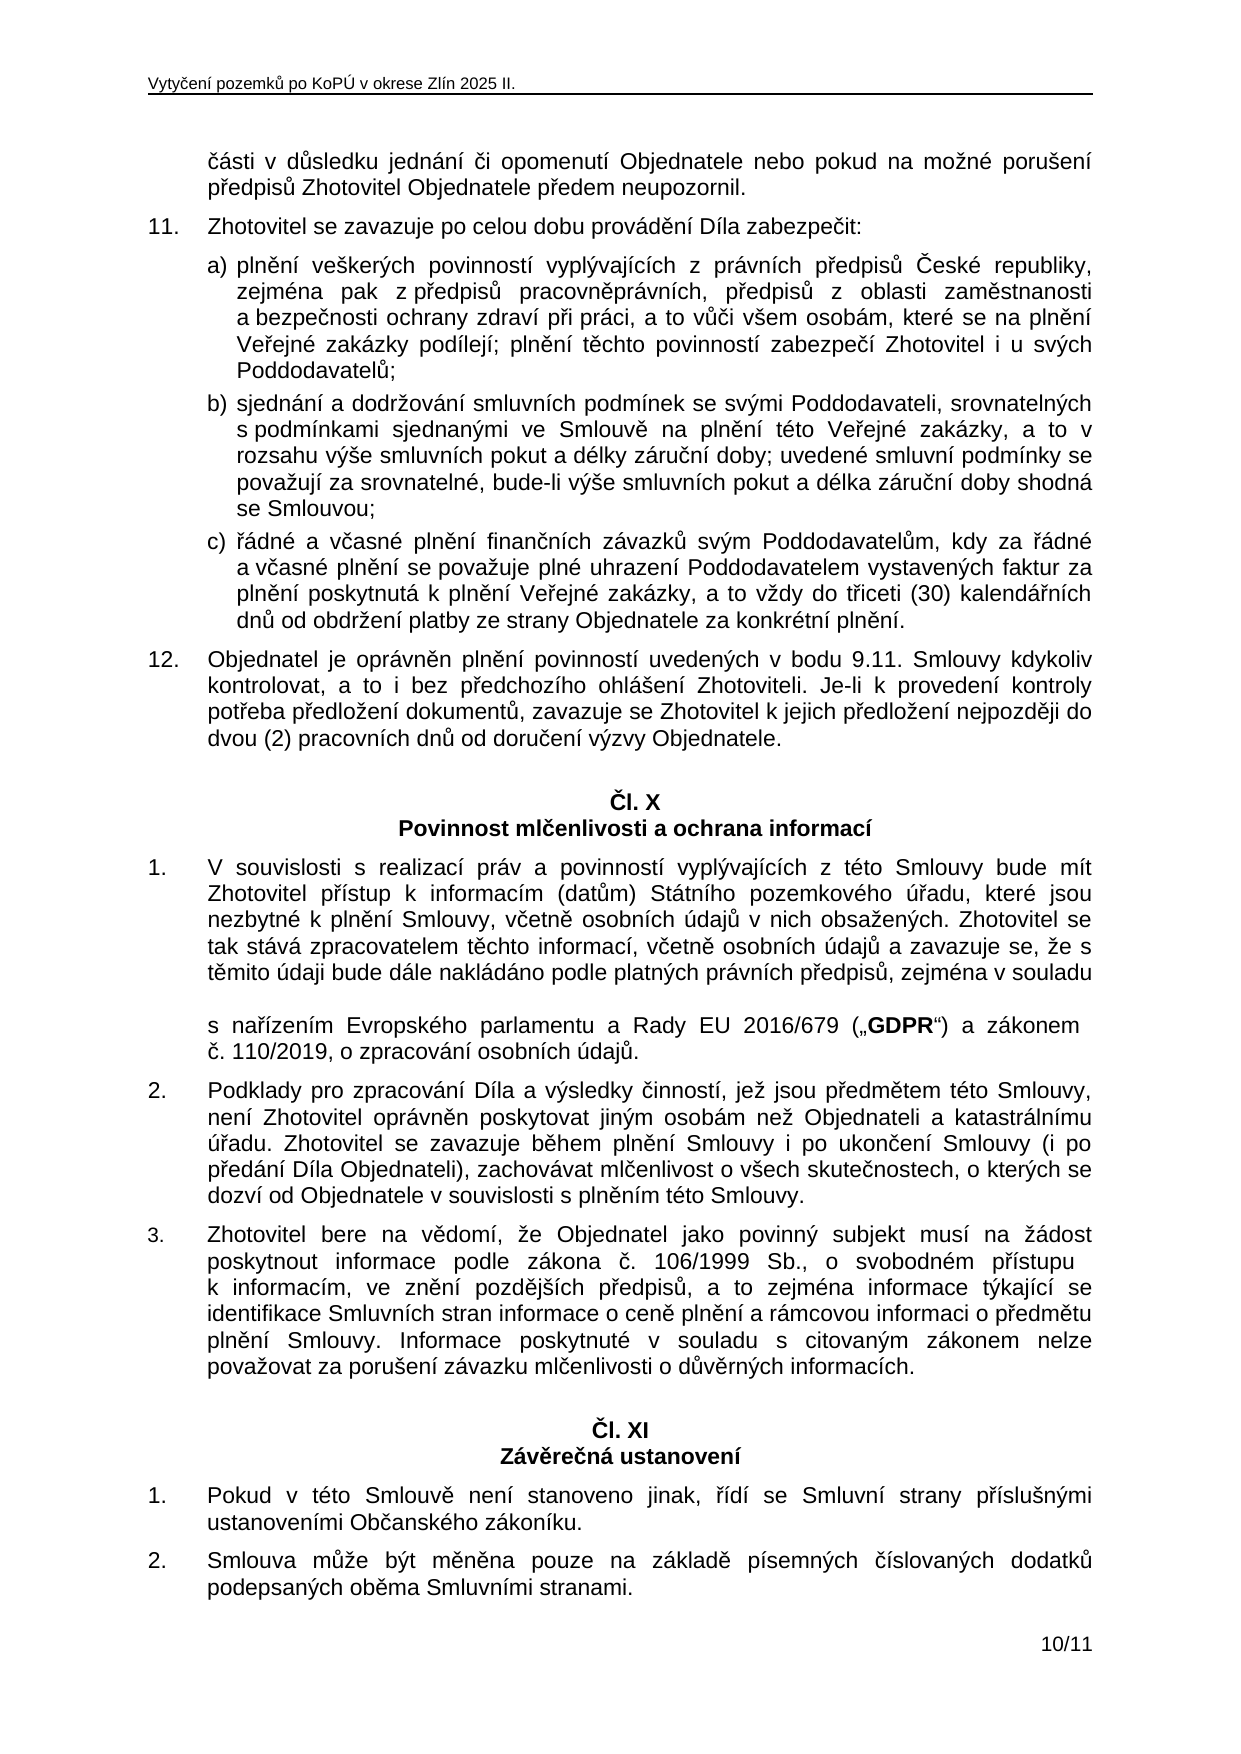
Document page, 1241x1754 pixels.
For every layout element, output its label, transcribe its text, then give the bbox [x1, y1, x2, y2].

list Objednatel je oprávněn plnění povinností uvedených v bodu 9.11. Smlouvy kdykoliv kontrolovat, a to i bez předchozího ohlášení Zhotoviteli. Je-li k provedení kontroly potřeba předložení dokumentů, zavazuje se Zhotovitel k jejich předložení nejpozději do dvou (2) pracovních dnů od doručení výzvy Objednatele. [148, 646, 1093, 751]
subtitle Čl. XI [148, 1417, 1093, 1443]
subtitle Čl. X [177, 788, 1093, 815]
list Smlouva může být měněna pouze na základě písemných číslovaných dodatků podepsaných oběma Smluvními stranami. [148, 1547, 1093, 1600]
list Pokud v této Smlouvě není stanoveno jinak, řídí se Smluvní strany příslušnými ustanoveními Občanského zákoníku. [148, 1482, 1093, 1535]
list Zhotovitel se zavazuje po celou dobu provádění Díla zabezpečit: [148, 213, 1093, 239]
list Zhotovitel bere na vědomí, že Objednatel jako povinný subjekt musí na žádost poskytnout informace podle zákona č. 106/1999 Sb., o svobodném přístupu k informacím, ve znění pozdějších předpisů, a to zejména informace týkající se identifikace Smluvních stran informace o ceně plnění a rámcovou informaci o předmětu plnění Smlouvy. Informace poskytnuté v souladu s citovaným zákonem nelze považovat za porušení závazku mlčenlivosti o důvěrných informacích. [147, 1221, 1093, 1379]
subtitle Povinnost mlčenlivosti a ochrana informací [177, 815, 1093, 841]
subtitle Závěrečná ustanovení [148, 1443, 1093, 1470]
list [148, 148, 1093, 200]
list Podklady pro zpracování Díla a výsledky činností, jež jsou předmětem této Smlouvy, není Zhotovitel oprávněn poskytovat jiným osobám než Objednateli a katastrálnímu úřadu. Zhotovitel se zavazuje během plnění Smlouvy i po ukončení Smlouvy (i po předání Díla Objednateli), zachovávat mlčenlivost o všech skutečnostech, o kterých se dozví od Objednatele v souvislosti s plněním této Smlouvy. [148, 1077, 1093, 1209]
list V souvislosti s realizací práv a povinností vyplývajících z této Smlouvy bude mít Zhotovitel přístup k informacím (datům) Státního pozemkového úřadu, které jsou nezbytné k plnění Smlouvy, včetně osobních údajů v nich obsažených. Zhotovitel se tak stává zpracovatelem těchto informací, včetně osobních údajů a zavazuje se, že s těmito údaji bude dále nakládáno podle platných právních předpisů, zejména v souladu s nařízením Evropského parlamentu a Rady EU 2016/679 („GDPR“) a zákonem č. 110/2019, o zpracování osobních údajů. [148, 854, 1093, 1064]
list řádné a včasné plnění finančních závazků svým Poddodavatelům, kdy za řádné a včasné plnění se považuje plné uhrazení Poddodavatelem vystavených faktur za plnění poskytnutá k plnění Veřejné zakázky, a to vždy do třiceti (30) kalendářních dnů od obdržení platby ze strany Objednatele za konkrétní plnění. [207, 528, 1093, 633]
list sjednání a dodržování smluvních podmínek se svými Poddodavateli, srovnatelných s podmínkami sjednanými ve Smlouvě na plnění této Veřejné zakázky, a to v rozsahu výše smluvních pokut a délky záruční doby; uvedené smluvní podmínky se považují za srovnatelné, bude-li výše smluvních pokut a délka záruční doby shodná se Smlouvou; [207, 390, 1093, 521]
list plnění veškerých povinností vyplývajících z právních předpisů České republiky, zejména pak z předpisů pracovněprávních, předpisů z oblasti zaměstnanosti a bezpečnosti ochrany zdraví při práci, a to vůči všem osobám, které se na plnění Veřejné zakázky podílejí; plnění těchto povinností zabezpečí Zhotovitel i u svých Poddodavatelů; [207, 252, 1093, 383]
